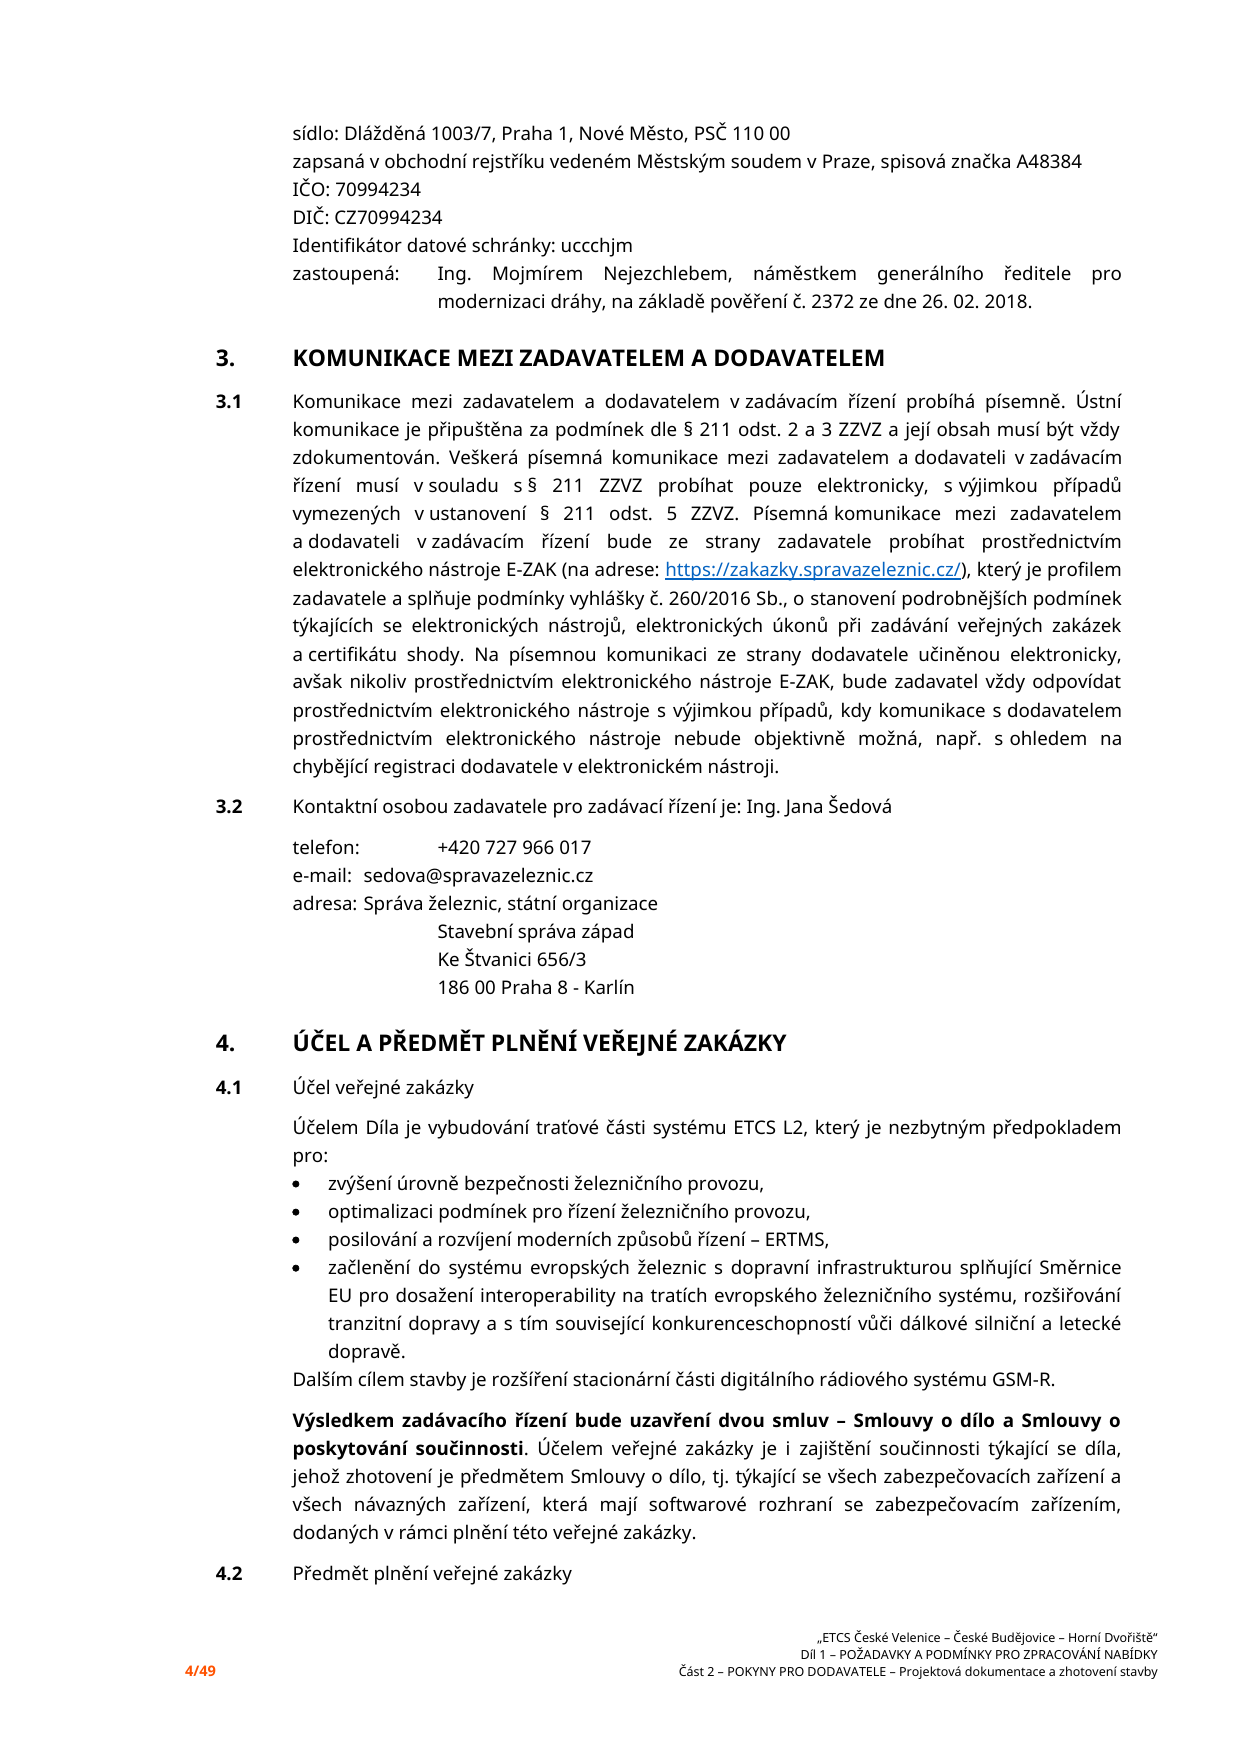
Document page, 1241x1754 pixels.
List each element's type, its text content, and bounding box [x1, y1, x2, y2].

text adresa: Správa železnic, státní organizace [292, 890, 1122, 916]
text Předmět plnění veřejné zakázky [216, 1560, 1122, 1585]
text e-mail: sedova@spravazeleznic.cz [292, 862, 1122, 887]
text ÚČEL a PŘEDMĚT PLNĚNÍ VEŘEJNÉ ZAKÁZKY [216, 1027, 1122, 1058]
text zvýšení úrovně bezpečnosti železničního provozu, [292, 1171, 1122, 1196]
text Výsledkem zadávacího řízení bude uzavření dvou smluv – Smlouvy o dílo a Smlouvy o poskytování součinnosti. Účelem veřejné zakázky je i zajištění součinnosti týkající se díla, jehož zhotovení je předmětem Smlouvy o dílo, tj. týkající se všech zabezpečovacích zařízení a všech návazných zařízení, která mají softwarové rozhraní se zabezpečovacím zařízením, dodaných v rámci plnění této veřejné zakázky. [292, 1407, 1122, 1545]
text DIČ: CZ70994234 [292, 205, 1122, 230]
text IČO: 70994234 [292, 177, 1122, 202]
list Účelem Díla je vybudování traťové části systému ETCS L2, který je nezbytným předpokladem pro: [292, 1114, 1122, 1168]
text Účel veřejné zakázky [216, 1074, 1122, 1099]
text Dalším cílem stavby je rozšíření stacionární části digitálního rádiového systému GSM-R. [292, 1367, 1122, 1392]
text začlenění do systému evropských železnic s dopravní infrastrukturou splňující Směrnice EU pro dosažení interoperability na tratích evropského železničního systému, rozšiřování tranzitní dopravy a s tím související konkurenceschopností vůči dálkové silniční a letecké dopravě. [292, 1254, 1122, 1364]
text KOMUNIKACE MEZI ZADAVATELEM a DODAVATELEM [216, 342, 1122, 373]
text Stavební správa západ [292, 918, 1122, 943]
text zastoupená: Ing. Mojmírem Nejezchlebem, náměstkem generálního ředitele pro modernizaci dráhy, na základě pověření č. 2372 ze dne 26. 02. 2018. [292, 261, 1122, 314]
text Komunikace mezi zadavatelem a dodavatelem v zadávacím řízení probíhá písemně. Ústní komunikace je připuštěna za podmínek dle § 211 odst. 2 a 3 ZZVZ a její obsah musí být vždy zdokumentován. Veškerá písemná komunikace mezi zadavatelem a dodavateli v zadávacím řízení musí v souladu s § 211 ZZVZ probíhat pouze elektronicky, s výjimkou případů vymezených v ustanovení § 211 odst. 5 ZZVZ. Písemná komunikace mezi zadavatelem a dodavateli v zadávacím řízení bude ze strany zadavatele probíhat prostřednictvím elektronického nástroje E-ZAK (na adrese: https://zakazky.spravazeleznic.cz/), který je profilem zadavatele a splňuje podmínky vyhlášky č. 260/2016 Sb., o stanovení podrobnějších podmínek týkajících se elektronických nástrojů, elektronických úkonů při zadávání veřejných zakázek a certifikátu shody. Na písemnou komunikaci ze strany dodavatele učiněnou elektronicky, avšak nikoliv prostřednictvím elektronického nástroje E-ZAK, bude zadavatel vždy odpovídat prostřednictvím elektronického nástroje s výjimkou případů, kdy komunikace s dodavatelem prostřednictvím elektronického nástroje nebude objektivně možná, např. s ohledem na chybějící registraci dodavatele v elektronickém nástroji. [216, 389, 1122, 778]
text sídlo: Dlážděná 1003/7, Praha 1, Nové Město, PSČ 110 00 [292, 121, 1122, 146]
text optimalizaci podmínek pro řízení železničního provozu, [292, 1198, 1122, 1224]
text Ke Štvanici 656/3 [292, 946, 1122, 972]
text Identifikátor datové schránky: uccchjm [292, 233, 1122, 258]
text telefon: +420 727 966 017 [292, 834, 1122, 859]
text posilování a rozvíjení moderních způsobů řízení – ERTMS, [292, 1227, 1122, 1252]
text 186 00 Praha 8 - Karlín [292, 974, 1122, 999]
text zapsaná v obchodní rejstříku vedeném Městským soudem v Praze, spisová značka A48384 [292, 149, 1122, 174]
text Kontaktní osobou zadavatele pro zadávací řízení je: Ing. Jana Šedová [216, 793, 1122, 819]
